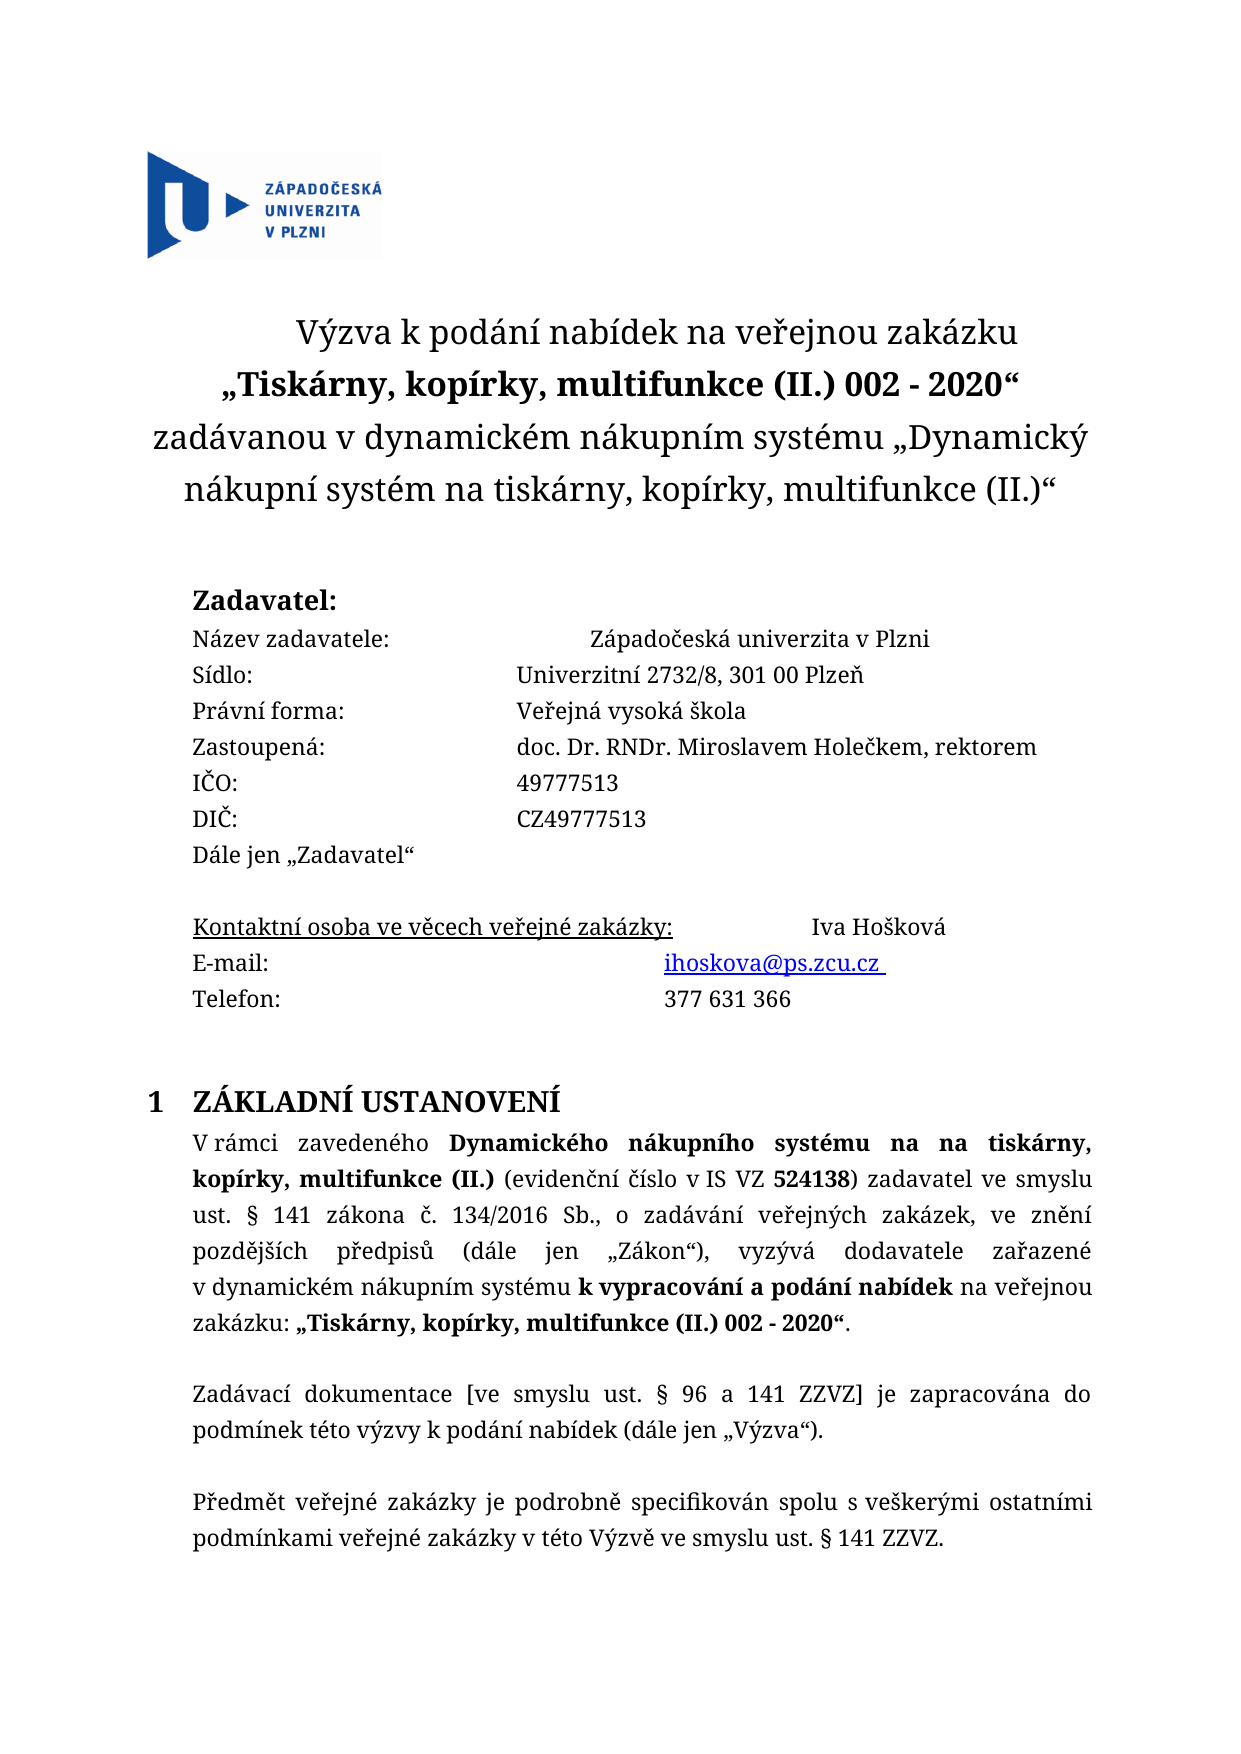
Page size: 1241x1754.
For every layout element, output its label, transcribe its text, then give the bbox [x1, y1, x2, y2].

text Předmět veřejné zakázky je podrobně specifikován spolu s veškerými ostatními podmínkami veřejné zakázky v této Výzvě ve smyslu ust. § 141 ZZVZ. [192, 1486, 1093, 1553]
subtitle ZÁKLADNÍ USTANOVENÍ [148, 1081, 1093, 1121]
text Telefon: 377 631 366 [148, 983, 1093, 1014]
text Výzva k podání nabídek na veřejnou zakázku „Tiskárny, kopírky, multifunkce (II.) 002 - 2020“ zadávanou v dynamickém nákupním systému „Dynamický nákupní systém na tiskárny, kopírky, multifunkce (II.)“ [148, 309, 1093, 511]
text E-mail: ihoskova@ps.zcu.cz [148, 947, 1093, 978]
text IČO: 49777513 [148, 767, 1093, 798]
text Kontaktní osoba ve věcech veřejné zakázky: Iva Hošková [148, 911, 1093, 942]
text V rámci zavedeného Dynamického nákupního systému na na tiskárny, kopírky, multifunkce (II.) (evidenční číslo v IS VZ 524138) zadavatel ve smyslu ust. § 141 zákona č. 134/2016 Sb., o zadávání veřejných zakázek, ve znění pozdějších předpisů (dále jen „Zákon“), vyzývá dodavatele zařazené v dynamickém nákupním systému k vypracování a podání nabídek na veřejnou zakázku: „Tiskárny, kopírky, multifunkce (II.) 002 - 2020“. [192, 1127, 1093, 1338]
text Zadávací dokumentace [ve smyslu ust. § 96 a 141 ZZVZ] je zapracována do podmínek této výzvy k podání nabídek (dále jen „Výzva“). [192, 1378, 1093, 1446]
text Právní forma: Veřejná vysoká škola [148, 695, 1093, 727]
text Název zadavatele: Západočeská univerzita v Plzni [148, 623, 1093, 655]
text Sídlo: Univerzitní 2732/8, 301 00 Plzeň [148, 659, 1093, 691]
text Zastoupená: doc. Dr. RNDr. Miroslavem Holečkem, rektorem [192, 731, 1093, 762]
picture [147, 151, 382, 259]
text Dále jen „Zadavatel“ [148, 839, 1093, 870]
text DIČ: CZ49777513 [148, 803, 1093, 834]
text Zadavatel: [192, 581, 1093, 618]
